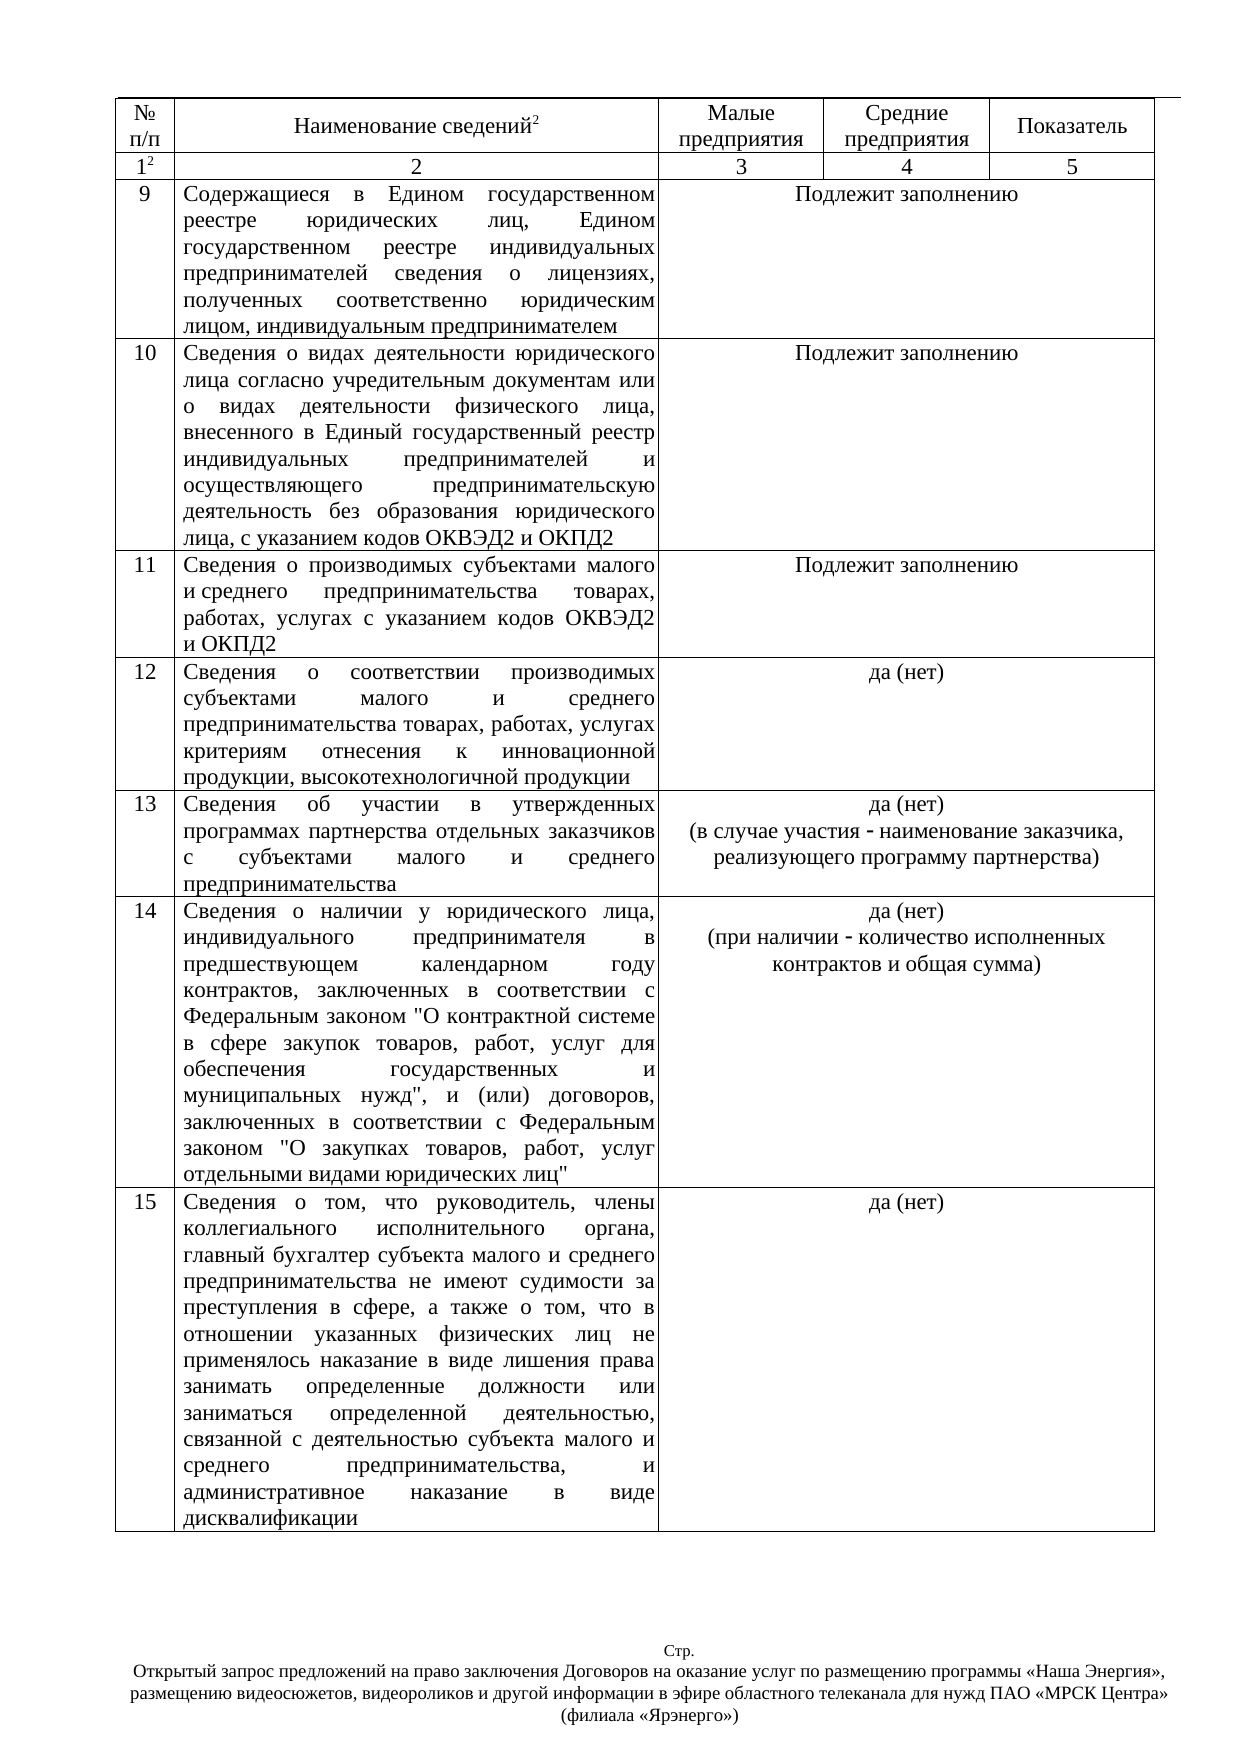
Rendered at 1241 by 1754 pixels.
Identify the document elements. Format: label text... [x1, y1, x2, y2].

table_cell 9 [116, 180, 174, 338]
table_cell да (нет) (при наличии количество исполненных контрактов и общая сумма) [659, 897, 1154, 1187]
table_cell Сведения о наличии у юридического лица, индивидуального предпринимателя в предшествующем календарном году контрактов, заключенных в соответствии с Федеральным законом "О контрактной системе в сфере закупок товаров, работ, услуг для обеспечения государственных и муниципальных нужд", и (или) договоров, заключенных в соответствии с Федеральным законом "О закупках товаров, работ, услуг отдельными видами юридических лиц" [175, 897, 658, 1187]
table_cell 15 [116, 1188, 174, 1531]
table_cell Сведения о соответствии производимых субъектами малого и среднего предпринимательства товарах, работах, услугах критериям отнесения к инновационной продукции, высокотехнологичной продукции [175, 658, 658, 789]
table_cell да (нет) [659, 1188, 1154, 1531]
table_cell 12 [116, 658, 174, 789]
table_cell Сведения о видах деятельности юридического лица согласно учредительным документам или о видах деятельности физического лица, внесенного в Единый государственный реестр индивидуальных предпринимателей и осуществляющего предпринимательскую деятельность без образования юридического лица, с указанием кодов ОКВЭД2 и ОКПД2 [175, 339, 658, 550]
table_cell 10 [116, 339, 174, 550]
table_cell 13 [116, 791, 174, 896]
table_cell Содержащиеся в Едином государственном реестре юридических лиц, Едином государственном реестре индивидуальных предпринимателей сведения о лицензиях, полученных соответственно юридическим лицом, индивидуальным предпринимателем [175, 180, 658, 338]
table_header Малые предприятия [659, 99, 823, 152]
table_cell Сведения о производимых субъектами малого и среднего предпринимательства товарах, работах, услугах с указанием кодов ОКВЭД2 и ОКПД2 [175, 551, 658, 657]
table_cell 4 [824, 153, 989, 179]
table_cell да (нет) [659, 658, 1154, 789]
table_cell да (нет) (в случае участия наименование заказчика, реализующего программу партнерства) [659, 791, 1154, 896]
table_cell Подлежит заполнению [659, 551, 1154, 657]
table_cell 14 [116, 897, 174, 1187]
table_cell 2 [175, 153, 658, 179]
table_cell Сведения об участии в утвержденных программах партнерства отдельных заказчиков с субъектами малого и среднего предпринимательства [175, 791, 658, 896]
table_header Наименование сведений2 [175, 99, 658, 152]
table_cell Подлежит заполнению [659, 339, 1154, 550]
table_cell Сведения о том, что руководитель, члены коллегиального исполнительного органа, главный бухгалтер субъекта малого и среднего предпринимательства не имеют судимости за преступления в сфере, а также о том, что в отношении указанных физических лиц не применялось наказание в виде лишения права занимать определенные должности или заниматься определенной деятельностью, связанной с деятельностью субъекта малого и среднего предпринимательства, и административное наказание в виде дисквалификации [175, 1188, 658, 1531]
table_header № п/п [116, 99, 174, 152]
table_cell 11 [116, 551, 174, 657]
table_cell Подлежит заполнению [659, 180, 1154, 338]
table_cell 12 [116, 153, 174, 179]
table_header Средние предприятия [824, 99, 989, 152]
table_cell 3 [659, 153, 823, 179]
table_header Показатель [990, 99, 1154, 152]
table_cell 5 [990, 153, 1154, 179]
